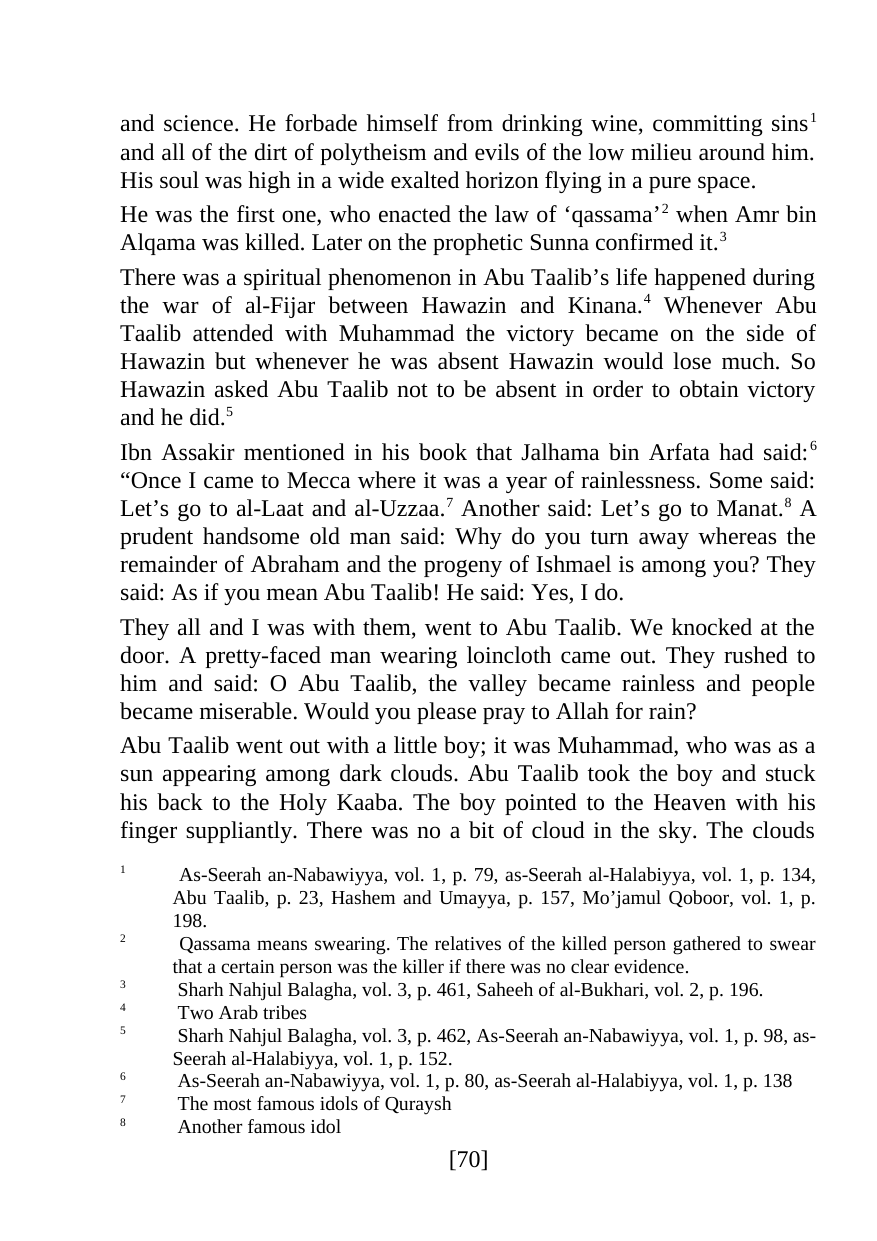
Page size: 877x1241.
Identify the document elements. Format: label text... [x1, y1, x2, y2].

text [120, 109, 817, 194]
text He was the first one, who enacted the law of ‘qassama’ when Amr bin Alqama was killed. Later on the prophetic Sunna confirmed it. [120, 200, 817, 256]
text Ibn Assakir mentioned in his book that Jalhama bin Arfata had said: “Once I came to Mecca where it was a year of rainlessness. Some said: Let’s go to al-Laat and al-Uzzaa. Another said: Let’s go to Manat. A prudent handsome old man said: Why do you turn away whereas the remainder of Abraham and the progeny of Ishmael is among you? They said: As if you mean Abu Taalib! He said: Yes, I do. [120, 437, 817, 606]
text They all and I was with them, went to Abu Taalib. We knocked at the door. A pretty-faced man wearing loincloth came out. They rushed to him and said: O Abu Taalib, the valley became rainless and people became miserable. Would you please pray to Allah for rain? [120, 612, 817, 725]
text There was a spiritual phenomenon in Abu Taalib’s life happened during the war of al-Fijar between Hawazin and Kinana. Whenever Abu Taalib attended with Muhammad the victory became on the side of Hawazin but whenever he was absent Hawazin would lose much. So Hawazin asked Abu Taalib not to be absent in order to obtain victory and he did. [120, 262, 817, 431]
text Abu Taalib went out with a little boy; it was Muhammad, who was as a sun appearing among dark clouds. Abu Taalib took the boy and stuck his back to the Holy Kaaba. The boy pointed to the Heaven with his finger suppliantly. There was no a bit of cloud in the sky. The clouds began to come from here and there. The valley was filled with water and the ground became green and fresh.” [120, 731, 817, 844]
